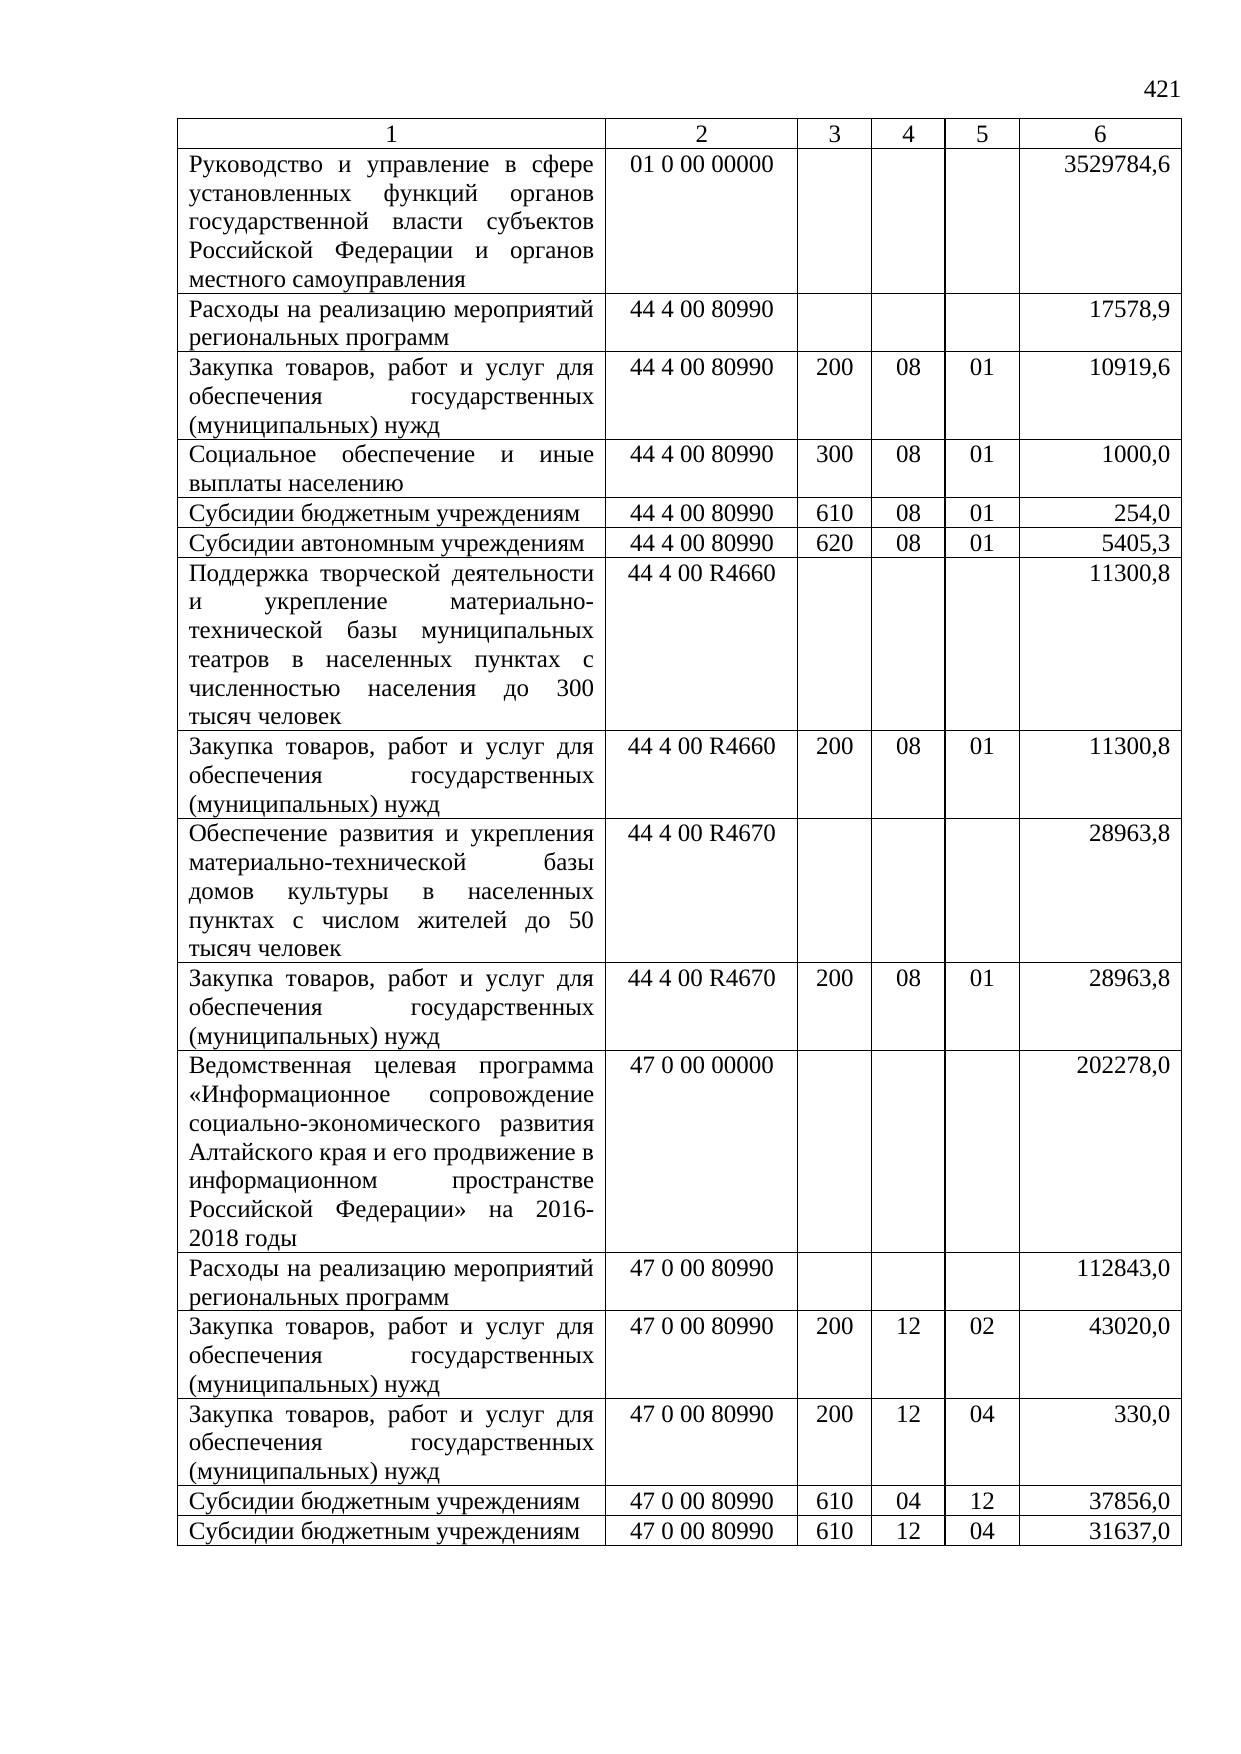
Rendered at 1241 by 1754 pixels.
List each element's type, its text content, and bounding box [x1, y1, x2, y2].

table_header 6 [1020, 119, 1181, 148]
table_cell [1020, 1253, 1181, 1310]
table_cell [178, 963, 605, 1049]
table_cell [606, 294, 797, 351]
table_header 2 [606, 119, 797, 148]
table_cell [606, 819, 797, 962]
table_header 1 [178, 119, 605, 148]
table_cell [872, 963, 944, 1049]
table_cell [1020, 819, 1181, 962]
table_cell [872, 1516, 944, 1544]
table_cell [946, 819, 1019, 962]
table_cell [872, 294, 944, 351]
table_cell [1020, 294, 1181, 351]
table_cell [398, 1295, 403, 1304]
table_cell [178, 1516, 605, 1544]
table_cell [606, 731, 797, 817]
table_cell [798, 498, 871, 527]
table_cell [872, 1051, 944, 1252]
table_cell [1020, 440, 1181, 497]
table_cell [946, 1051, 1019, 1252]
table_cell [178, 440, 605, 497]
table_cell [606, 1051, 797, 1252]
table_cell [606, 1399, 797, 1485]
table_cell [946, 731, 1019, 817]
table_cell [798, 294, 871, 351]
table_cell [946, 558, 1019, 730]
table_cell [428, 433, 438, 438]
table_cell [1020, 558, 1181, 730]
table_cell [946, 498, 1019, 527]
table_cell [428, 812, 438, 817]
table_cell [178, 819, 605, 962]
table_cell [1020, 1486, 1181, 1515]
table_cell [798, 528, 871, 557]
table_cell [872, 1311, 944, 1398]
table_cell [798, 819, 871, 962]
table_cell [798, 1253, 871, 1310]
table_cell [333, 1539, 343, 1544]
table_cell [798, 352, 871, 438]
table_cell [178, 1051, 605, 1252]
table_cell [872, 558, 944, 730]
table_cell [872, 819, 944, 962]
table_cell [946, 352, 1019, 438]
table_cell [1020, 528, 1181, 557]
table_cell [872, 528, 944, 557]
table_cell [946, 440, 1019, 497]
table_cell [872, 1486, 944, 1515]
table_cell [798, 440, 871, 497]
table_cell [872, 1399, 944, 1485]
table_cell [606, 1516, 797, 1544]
table_cell [872, 149, 944, 293]
table_cell Руководство и управление в сфере установленных функций органов государственной власти субъектов Российской Федерации и органов местного самоуправления [178, 149, 605, 293]
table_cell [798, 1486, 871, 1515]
table_header 4 [872, 119, 944, 148]
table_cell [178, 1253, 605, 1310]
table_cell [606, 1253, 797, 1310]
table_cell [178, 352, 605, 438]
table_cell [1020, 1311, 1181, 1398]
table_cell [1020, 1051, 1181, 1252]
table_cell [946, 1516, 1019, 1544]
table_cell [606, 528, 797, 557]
table_cell [798, 149, 871, 293]
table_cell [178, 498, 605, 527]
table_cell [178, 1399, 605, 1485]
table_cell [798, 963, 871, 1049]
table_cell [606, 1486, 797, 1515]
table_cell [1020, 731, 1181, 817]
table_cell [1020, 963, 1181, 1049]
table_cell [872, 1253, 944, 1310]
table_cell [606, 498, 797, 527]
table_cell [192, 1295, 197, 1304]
table_header 3 [798, 119, 871, 148]
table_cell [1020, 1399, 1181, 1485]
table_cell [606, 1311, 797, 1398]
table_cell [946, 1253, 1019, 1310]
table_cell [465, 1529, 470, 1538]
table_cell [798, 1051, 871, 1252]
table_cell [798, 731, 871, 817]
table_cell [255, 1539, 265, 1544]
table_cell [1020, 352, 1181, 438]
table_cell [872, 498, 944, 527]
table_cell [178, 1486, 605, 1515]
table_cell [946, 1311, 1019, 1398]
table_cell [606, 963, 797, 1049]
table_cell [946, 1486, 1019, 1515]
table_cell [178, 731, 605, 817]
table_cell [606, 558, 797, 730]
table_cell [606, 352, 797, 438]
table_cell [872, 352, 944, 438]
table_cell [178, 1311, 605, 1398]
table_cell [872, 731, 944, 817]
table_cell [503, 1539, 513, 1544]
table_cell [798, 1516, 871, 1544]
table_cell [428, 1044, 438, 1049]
table_cell 3529784,6 [1020, 149, 1181, 293]
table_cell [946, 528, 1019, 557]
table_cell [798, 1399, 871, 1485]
table_cell [946, 149, 1019, 293]
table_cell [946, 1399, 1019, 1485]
table_header 5 [946, 119, 1019, 148]
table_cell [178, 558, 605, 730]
table_cell 01 0 00 00000 [606, 149, 797, 293]
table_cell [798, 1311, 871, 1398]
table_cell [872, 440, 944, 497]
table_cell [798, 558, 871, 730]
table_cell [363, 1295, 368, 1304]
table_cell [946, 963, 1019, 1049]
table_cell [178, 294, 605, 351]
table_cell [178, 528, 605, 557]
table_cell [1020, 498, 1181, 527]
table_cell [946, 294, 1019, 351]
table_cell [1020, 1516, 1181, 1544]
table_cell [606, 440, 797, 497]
